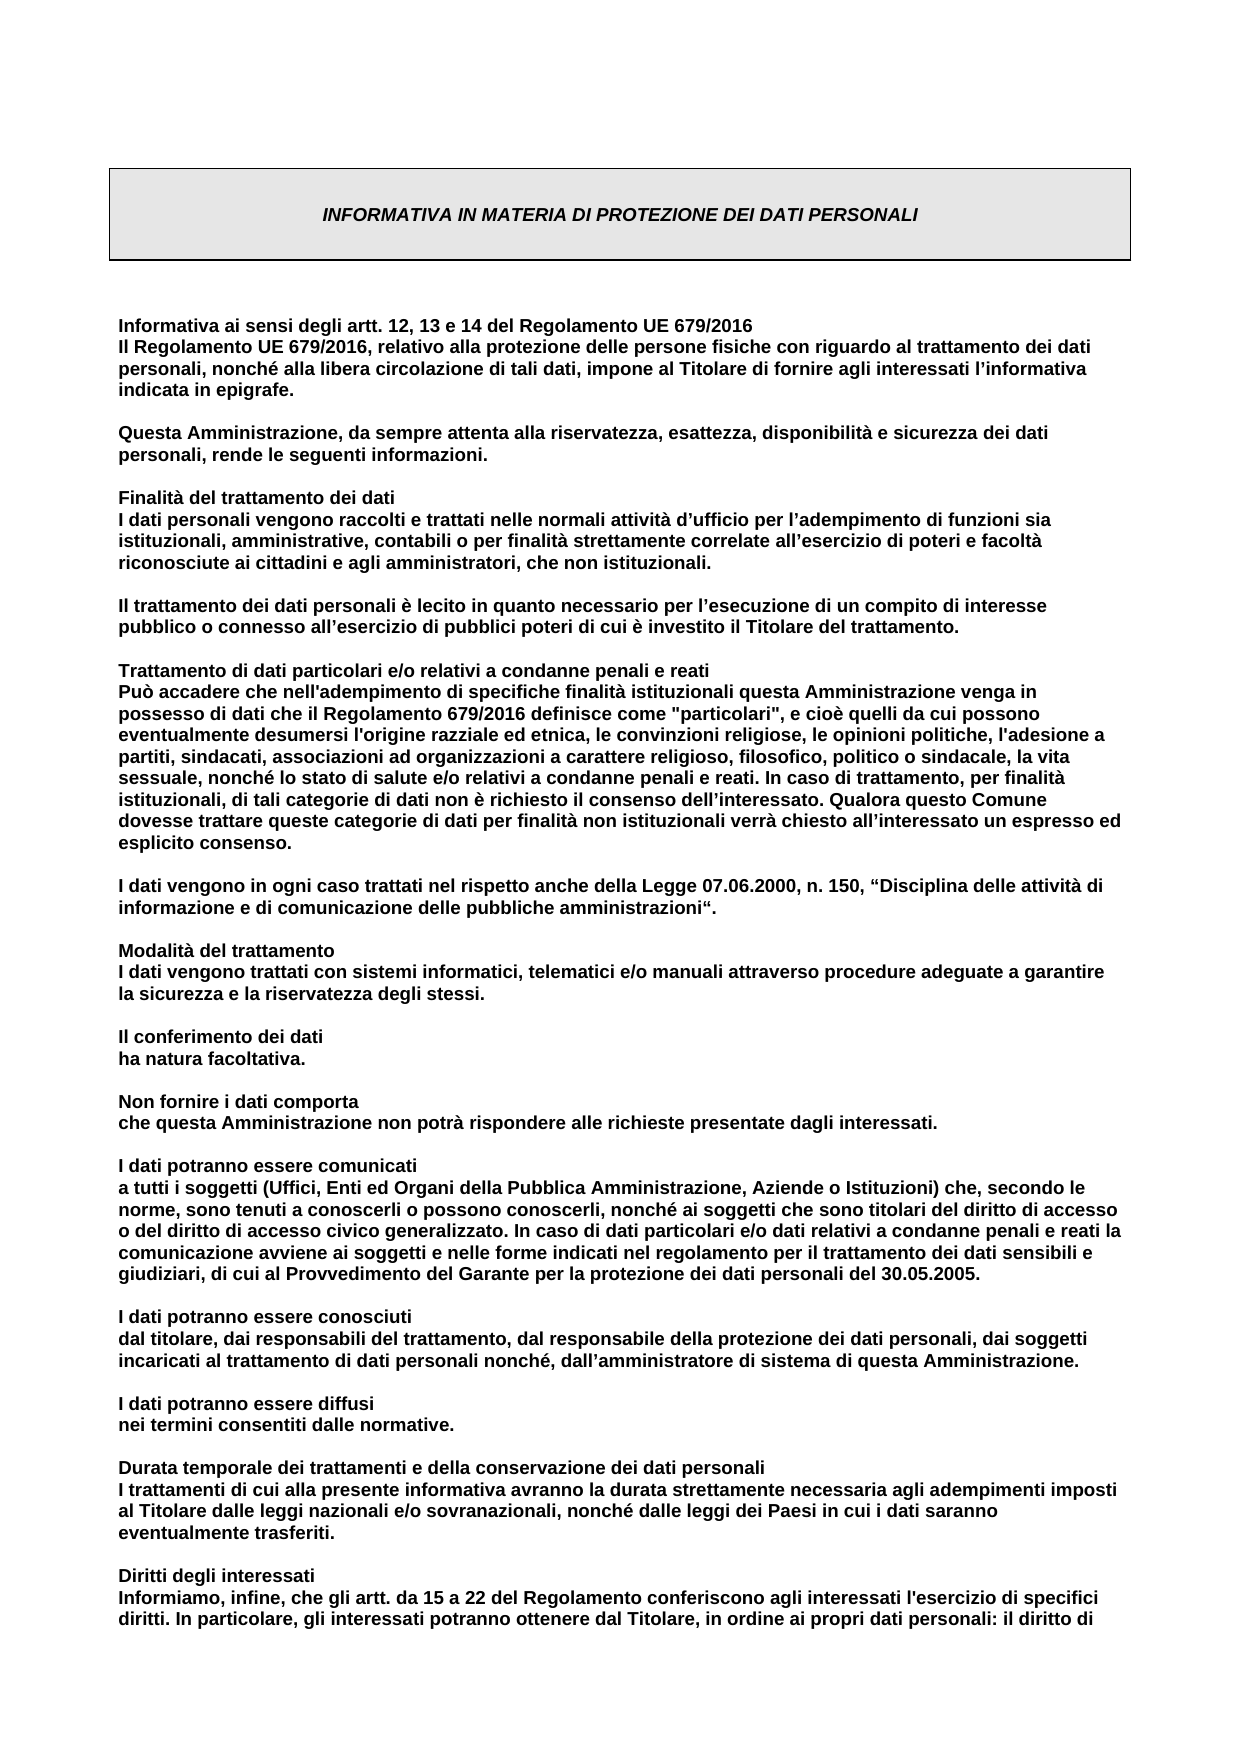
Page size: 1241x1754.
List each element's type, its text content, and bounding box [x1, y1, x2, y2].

text Questa Amministrazione, da sempre attenta alla riservatezza, esattezza, disponibilità e sicurezza dei dati personali, rende le seguenti informazioni. [118, 422, 1122, 465]
text I dati potranno essere conosciuti [118, 1306, 1122, 1328]
text a tutti i soggetti (Uffici, Enti ed Organi della Pubblica Amministrazione, Aziende o Istituzioni) che, secondo le norme, sono tenuti a conoscerli o possono conoscerli, nonché ai soggetti che sono titolari del diritto di accesso o del diritto di accesso civico generalizzato. In caso di dati particolari e/o dati relativi a condanne penali e reati la comunicazione avviene ai soggetti e nelle forme indicati nel regolamento per il trattamento dei dati sensibili e giudiziari, di cui al Provvedimento del Garante per la protezione dei dati personali del 30.05.2005. [118, 1177, 1122, 1285]
text I dati vengono trattati con sistemi informatici, telematici e/o manuali attraverso procedure adeguate a garantire la sicurezza e la riservatezza degli stessi. [118, 961, 1122, 1004]
text Diritti degli interessati [118, 1565, 1122, 1587]
text Finalità del trattamento dei dati [118, 487, 1122, 508]
text ha natura facoltativa. [118, 1047, 1122, 1069]
text che questa Amministrazione non potrà rispondere alle richieste presentate dagli interessati. [118, 1112, 1122, 1134]
text Il Regolamento UE 679/2016, relativo alla protezione delle persone fisiche con riguardo al trattamento dei dati personali, nonché alla libera circolazione di tali dati, impone al Titolare di fornire agli interessati l’informativa indicata in epigrafe. [118, 336, 1122, 401]
text Informativa ai sensi degli artt. 12, 13 e 14 del Regolamento UE 679/2016 [118, 314, 1122, 336]
text I trattamenti di cui alla presente informativa avranno la durata strettamente necessaria agli adempimenti imposti al Titolare dalle leggi nazionali e/o sovranazionali, nonché dalle leggi dei Paesi in cui i dati saranno eventualmente trasferiti. [118, 1479, 1122, 1543]
text nei termini consentiti dalle normative. [118, 1414, 1122, 1436]
text dal titolare, dai responsabili del trattamento, dal responsabile della protezione dei dati personali, dai soggetti incaricati al trattamento di dati personali nonché, dall’amministratore di sistema di questa Amministrazione. [118, 1328, 1122, 1371]
text I dati personali vengono raccolti e trattati nelle normali attività d’ufficio per l’adempimento di funzioni sia istituzionali, amministrative, contabili o per finalità strettamente correlate all’esercizio di poteri e facoltà riconosciute ai cittadini e agli amministratori, che non istituzionali. [118, 508, 1122, 573]
text Non fornire i dati comporta [118, 1091, 1122, 1112]
text Trattamento di dati particolari e/o relativi a condanne penali e reati [118, 659, 1122, 681]
text I dati potranno essere comunicati [118, 1155, 1122, 1177]
text I dati vengono in ogni caso trattati nel rispetto anche della Legge 07.06.2000, n. 150, “Disciplina delle attività di informazione e di comunicazione delle pubbliche amministrazioni“. [118, 875, 1122, 918]
text Il trattamento dei dati personali è lecito in quanto necessario per l’esecuzione di un compito di interesse pubblico o connesso all’esercizio di pubblici poteri di cui è investito il Titolare del trattamento. [118, 595, 1122, 638]
text Il conferimento dei dati [118, 1026, 1122, 1047]
text I dati potranno essere diffusi [118, 1392, 1122, 1414]
text Durata temporale dei trattamenti e della conservazione dei dati personali [118, 1457, 1122, 1479]
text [118, 1587, 1122, 1630]
text INFORMATIVA IN MATERIA DI PROTEZIONE DEI DATI PERSONALI [110, 200, 1130, 225]
text Può accadere che nell'adempimento di specifiche finalità istituzionali questa Amministrazione venga in possesso di dati che il Regolamento 679/2016 definisce come "particolari", e cioè quelli da cui possono eventualmente desumersi l'origine razziale ed etnica, le convinzioni religiose, le opinioni politiche, l'adesione a partiti, sindacati, associazioni ad organizzazioni a carattere religioso, filosofico, politico o sindacale, la vita sessuale, nonché lo stato di salute e/o relativi a condanne penali e reati. In caso di trattamento, per finalità istituzionali, di tali categorie di dati non è richiesto il consenso dell’interessato. Qualora questo Comune dovesse trattare queste categorie di dati per finalità non istituzionali verrà chiesto all’interessato un espresso ed esplicito consenso. [118, 681, 1122, 853]
text Modalità del trattamento [118, 940, 1122, 961]
